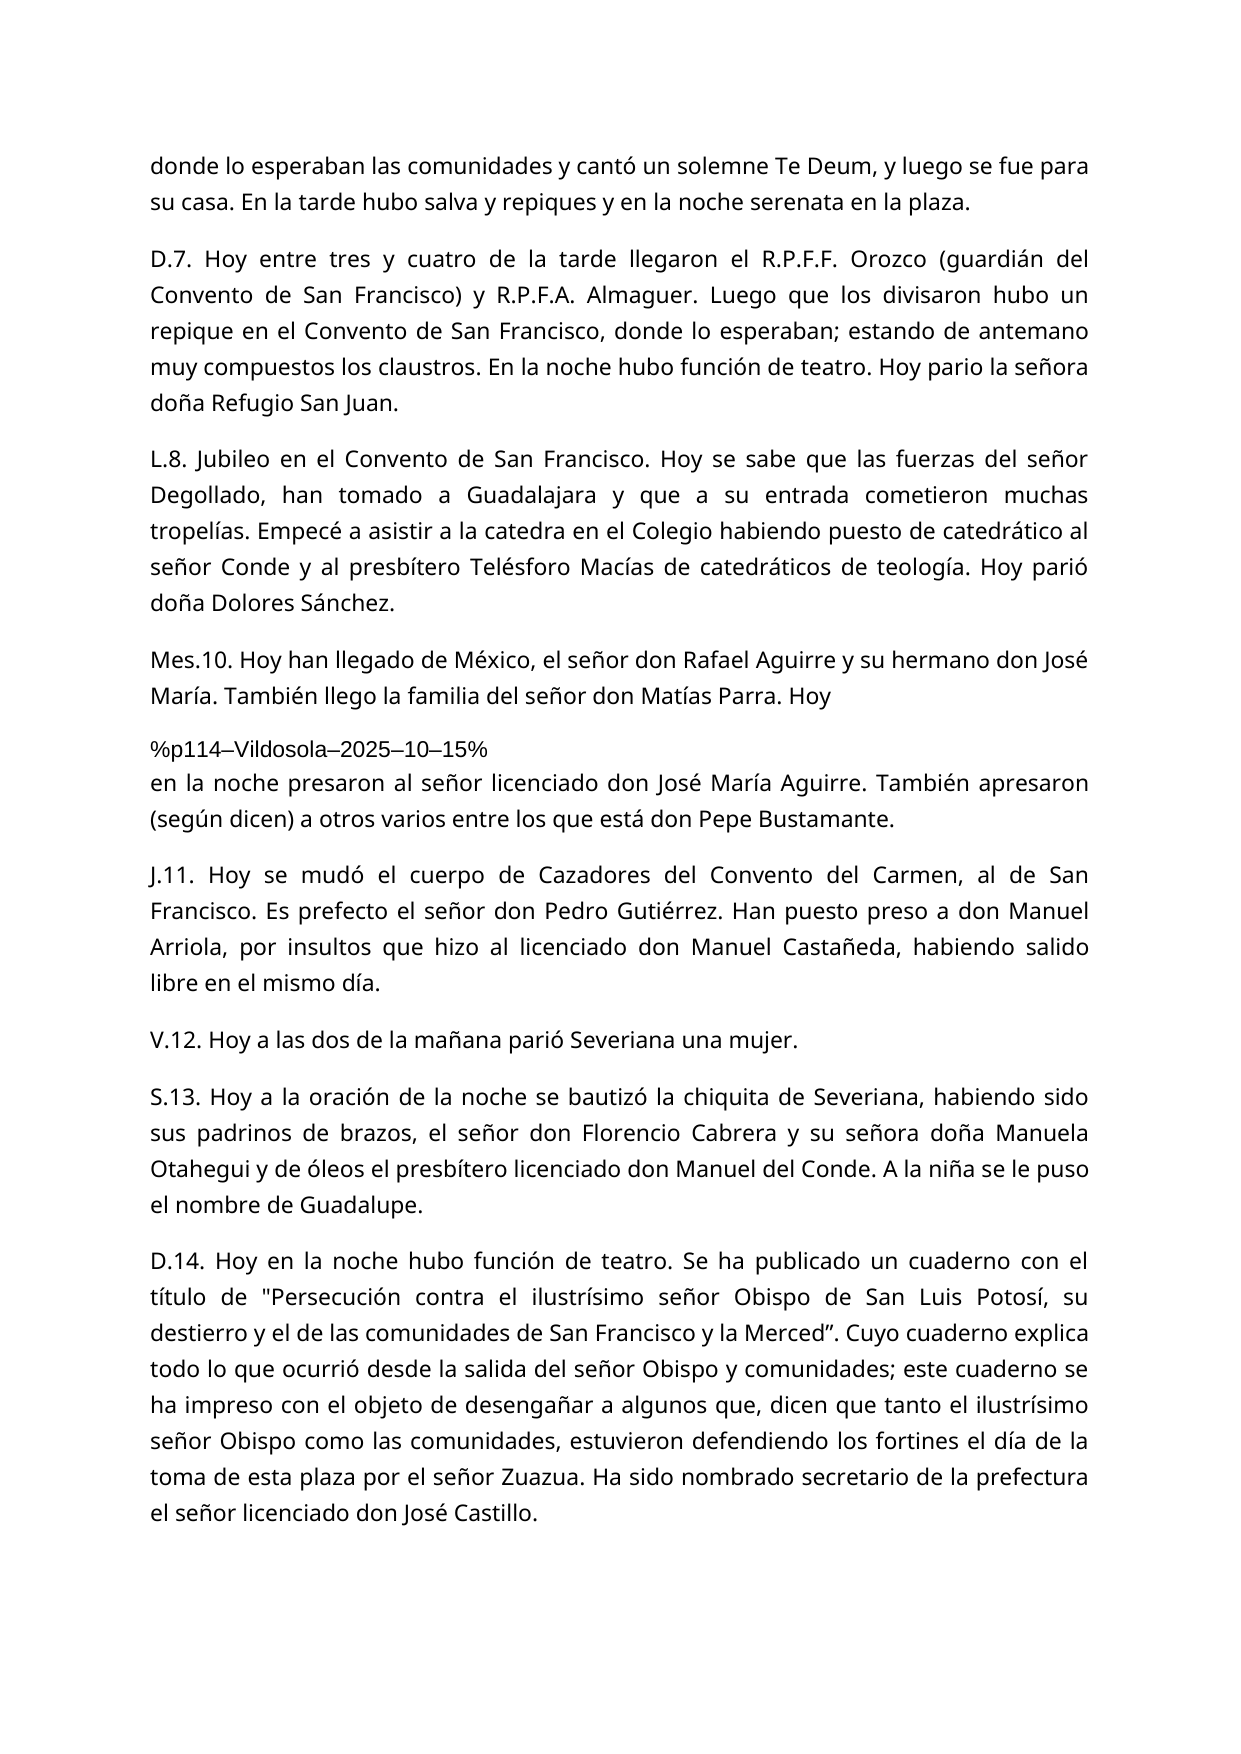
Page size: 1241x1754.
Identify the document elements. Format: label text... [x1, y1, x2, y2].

text S.13. Hoy a la oración de la noche se bautizó la chiquita de Severiana, habiendo sido sus padrinos de brazos, el señor don Florencio Cabrera y su señora doña Manuela Otahegui y de óleos el presbítero licenciado don Manuel del Conde. A la niña se le puso el nombre de Guadalupe. [150, 1081, 1090, 1220]
text %p114–Vildosola–2025–10–15% [150, 736, 1090, 763]
text en la noche presaron al señor licenciado don José María Aguirre. También apresaron (según dicen) a otros varios entre los que está don Pepe Bustamante. [150, 767, 1090, 834]
text D.7. Hoy entre tres y cuatro de la tarde llegaron el R.P.F.F. Orozco (guardián del Convento de San Francisco) y R.P.F.A. Almaguer. Luego que los divisaron hubo un repique en el Convento de San Francisco, donde lo esperaban; estando de antemano muy compuestos los claustros. En la noche hubo función de teatro. Hoy pario la señora doña Refugio San Juan. [150, 243, 1090, 418]
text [150, 150, 1090, 217]
text J.11. Hoy se mudó el cuerpo de Cazadores del Convento del Carmen, al de San Francisco. Es prefecto el señor don Pedro Gutiérrez. Han puesto preso a don Manuel Arriola, por insultos que hizo al licenciado don Manuel Castañeda, habiendo salido libre en el mismo día. [150, 859, 1090, 998]
text L.8. Jubileo en el Convento de San Francisco. Hoy se sabe que las fuerzas del señor Degollado, han tomado a Guadalajara y que a su entrada cometieron muchas tropelías. Empecé a asistir a la catedra en el Colegio habiendo puesto de catedrático al señor Conde y al presbítero Telésforo Macías de catedráticos de teología. Hoy parió doña Dolores Sánchez. [150, 443, 1090, 618]
text Mes.10. Hoy han llegado de México, el señor don Rafael Aguirre y su hermano don José María. También llego la familia del señor don Matías Parra. Hoy [150, 644, 1090, 711]
text D.14. Hoy en la noche hubo función de teatro. Se ha publicado un cuaderno con el título de "Persecución contra el ilustrísimo señor Obispo de San Luis Potosí, su destierro y el de las comunidades de San Francisco y la Merced”. Cuyo cuaderno explica todo lo que ocurrió desde la salida del señor Obispo y comunidades; este cuaderno se ha impreso con el objeto de desengañar a algunos que, dicen que tanto el ilustrísimo señor Obispo como las comunidades, estuvieron defendiendo los fortines el día de la toma de esta plaza por el señor Zuazua. Ha sido nombrado secretario de la prefectura el señor licenciado don José Castillo. [150, 1245, 1090, 1528]
text V.12. Hoy a las dos de la mañana parió Severiana una mujer. [150, 1024, 1090, 1055]
